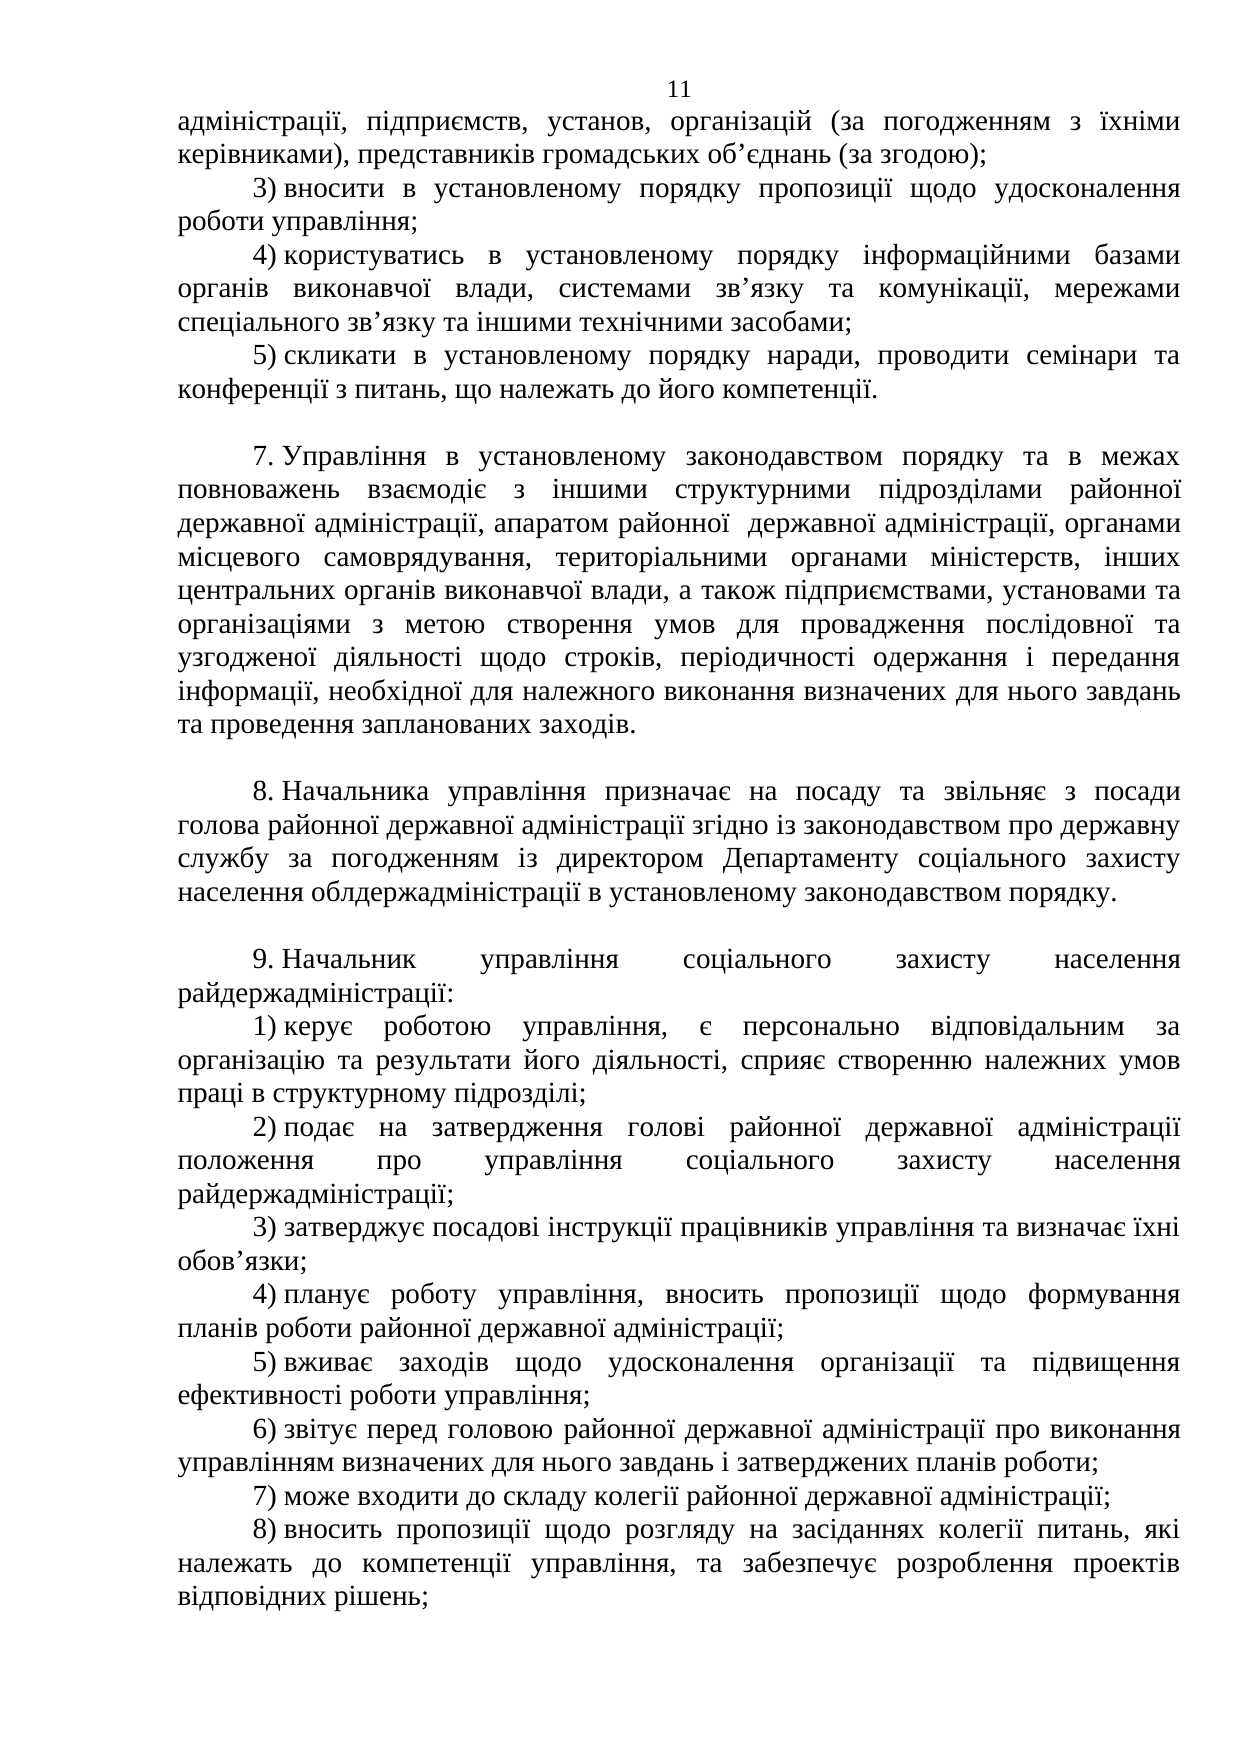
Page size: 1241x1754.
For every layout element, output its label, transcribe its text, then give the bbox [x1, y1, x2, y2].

text 2) подає на затвердження голові районної державної адміністрації положення про управління соціального захисту населення райдержадміністрації; [177, 1109, 1181, 1209]
text 6) звітує перед головою районної державної адміністрації про виконання управлінням визначених для нього завдань і затверджених планів роботи; [177, 1411, 1181, 1478]
text 5) вживає заходів щодо удосконалення організації та підвищення ефективності роботи управління; [177, 1344, 1181, 1411]
text 1) керує роботою управління, є персонально відповідальним за організацію та результати його діяльності, сприяє створенню належних умов праці в структурному підрозділі; [177, 1008, 1181, 1109]
text 5) скликати в установленому порядку наради, проводити семінари та конференції з питань, що належать до його компетенції. [177, 337, 1181, 404]
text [177, 103, 1181, 170]
text 9. Начальник управління соціального захисту населення райдержадміністрації: [177, 941, 1181, 1008]
text 4) планує роботу управління, вносить пропозиції щодо формування планів роботи районної державної адміністрації; [177, 1277, 1181, 1344]
text 8) вносить пропозиції щодо розгляду на засіданнях колегії питань, які належать до компетенції управління, та забезпечує розроблення проектів відповідних рішень; [177, 1511, 1181, 1612]
text 4) користуватись в установленому порядку інформаційними базами органів виконавчої влади, системами зв’язку та комунікації, мережами спеціального зв’язку та іншими технічними засобами; [177, 237, 1181, 337]
text 7) може входити до складу колегії районної державної адміністрації; [177, 1478, 1181, 1511]
text 3) вносити в установленому порядку пропозиції щодо удосконалення роботи управління; [177, 170, 1181, 237]
text 8. Начальника управління призначає на посаду та звільняє з посади голова районної державної адміністрації згідно із законодавством про державну службу за погодженням із директором Департаменту соціального захисту населення облдержадміністрації в установленому законодавством порядку. [177, 773, 1181, 908]
text 7. Управління в установленому законодавством порядку та в межах повноважень взаємодіє з іншими структурними підрозділами районної державної адміністрації, апаратом районної державної адміністрації, органами місцевого самоврядування, територіальними органами міністерств, інших центральних органів виконавчої влади, а також підприємствами, установами та організаціями з метою створення умов для провадження послідовної та узгодженої діяльності щодо строків, періодичності одержання і передання інформації, необхідної для належного виконання визначених для нього завдань та проведення запланованих заходів. [177, 438, 1181, 740]
text 3) затверджує посадові інструкції працівників управління та визначає їхні обов’язки; [177, 1209, 1181, 1277]
